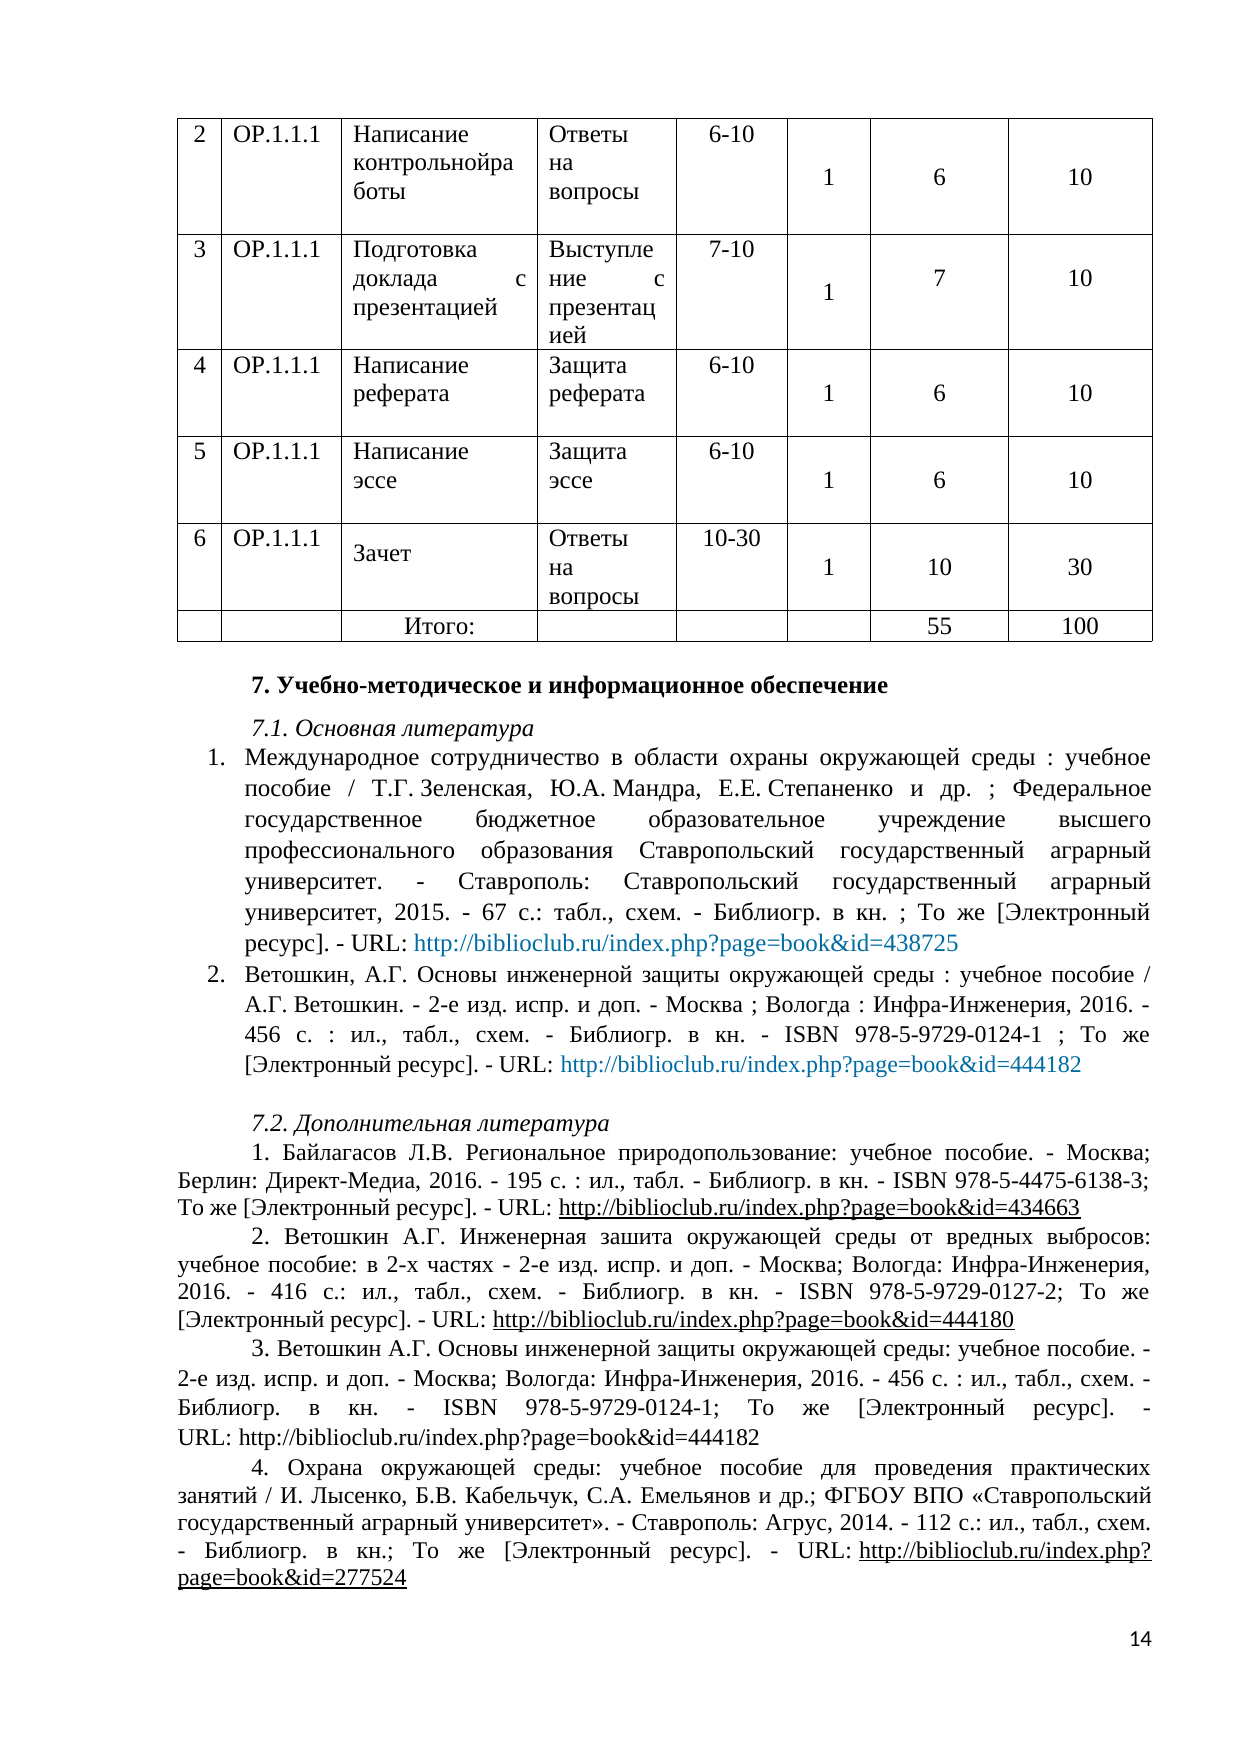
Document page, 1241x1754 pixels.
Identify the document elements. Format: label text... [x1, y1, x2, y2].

table_cell Зачет [342, 524, 537, 609]
table_cell ОР.1.1.1 [222, 119, 341, 234]
table_cell 3 [178, 235, 221, 349]
table_cell Написание контрольнойработы [342, 119, 537, 234]
table_cell Написание реферата [342, 350, 537, 436]
table_cell 6 [871, 350, 1008, 436]
table_cell ОР.1.1.1 [222, 350, 341, 436]
table_cell 7-10 [677, 235, 787, 349]
table_cell 10-30 [677, 524, 787, 609]
list 3. Ветошкин А.Г. Основы инженерной защиты окружающей среды: учебное пособие. - 2-е изд. испр. и доп. - Москва; Вологда: Инфра-Инженерия, 2016. - 456 с. : ил., табл., схем. - Библиогр. в кн. - ISBN 978-5-9729-0124-1; То же [Электронный ресурс]. - URL: http://biblioclub.ru/index.php?page=book&id=444182 [177, 1333, 1152, 1451]
table_cell 2 [178, 119, 221, 234]
table_cell Защита реферата [538, 350, 676, 436]
table_cell 30 [1009, 524, 1152, 609]
table_cell 5 [178, 437, 221, 523]
table_cell [222, 611, 341, 641]
text 2. Ветошкин А.Г. Инженерная зашита окружающей среды от вредных выбросов: учебное пособие: в 2-х частях - 2-е изд. испр. и доп. - Москва; Вологда: Инфра-Инженерия, 2016. - 416 с.: ил., табл., схем. - Библиогр. в кн. - ISBN 978-5-9729-0127-2; То же [Электронный ресурс]. - URL: http://biblioclub.ru/index.php?page=book&id=444180 [177, 1221, 1152, 1333]
table_cell [178, 611, 221, 641]
table_cell Ответы на вопросы [538, 119, 676, 234]
table_cell 10 [1009, 437, 1152, 523]
table_cell 6-10 [677, 350, 787, 436]
picture [1023, 1059, 1029, 1066]
picture [611, 1055, 619, 1070]
table_cell Защита эссе [538, 437, 676, 523]
table_cell 10 [871, 524, 1008, 609]
picture [884, 937, 890, 945]
table_cell 10 [1009, 235, 1152, 349]
table_cell 6 [871, 119, 1008, 234]
table_cell [788, 611, 870, 641]
table_cell 1 [788, 235, 870, 349]
picture [1035, 1059, 1041, 1066]
table_cell Итого: [342, 611, 537, 641]
table_cell 10 [1009, 350, 1152, 436]
table_cell 6 [178, 524, 221, 609]
table_cell 7 [871, 235, 1008, 349]
table_cell 1 [788, 119, 870, 234]
table_cell Ответы на вопросы [538, 524, 676, 609]
table_cell [538, 611, 676, 641]
text 7.2. Дополнительная литература [177, 1108, 1152, 1137]
table_cell Написание эссе [342, 437, 537, 523]
table_cell 6-10 [677, 437, 787, 523]
table_cell 1 [788, 437, 870, 523]
text 7. Учебно-методическое и информационное обеспечение [177, 670, 1152, 699]
table_cell 10 [1009, 119, 1152, 234]
table_cell 1 [788, 524, 870, 609]
table_cell ОР.1.1.1 [222, 235, 341, 349]
table_cell ОР.1.1.1 [222, 524, 341, 609]
table_cell Выступление с презентацией [538, 235, 676, 349]
table_cell ОР.1.1.1 [222, 437, 341, 523]
text 4. Охрана окружающей среды: учебное пособие для проведения практических занятий / И. Лысенко, Б.В. Кабельчук, С.А. Емельянов и др.; ФГБОУ ВПО «Ставропольский государственный аграрный университет». - Ставрополь: Агрус, 2014. - 112 с.: ил., табл., схем. - Библиогр. в кн.; То же [Электронный ресурс]. - URL: http://biblioclub.ru/index.php?page=book&id=277524 [177, 1453, 1152, 1591]
table_cell [677, 611, 787, 641]
text 1. Байлагасов Л.В. Региональное природопользование: учебное пособие. - Москва; Берлин: Директ-Медиа, 2016. - 195 с. : ил., табл. - Библиогр. в кн. - ISBN 978-5-4475-6138-3; То же [Электронный ресурс]. - URL: http://biblioclub.ru/index.php?page=book&id=434663 [177, 1137, 1152, 1221]
table_cell 6 [871, 437, 1008, 523]
list Международное сотрудничество в области охраны окружающей среды : учебное пособие / Т.Г. Зеленская, Ю.А. Мандра, Е.Е. Степаненко и др. ; Федеральное государственное бюджетное образовательное учреждение высшего профессионального образования Ставропольский государственный аграрный университет. - Ставрополь: Ставропольский государственный аграрный университет, 2015. - 67 с.: табл., схем. - Библиогр. в кн. ; То же [Электронный ресурс]. - URL: http://biblioclub.ru/index.php?page=book&id=438725 [207, 742, 1152, 957]
table_cell 6-10 [677, 119, 787, 234]
table_cell 55 [871, 611, 1008, 641]
table_cell 4 [178, 350, 221, 436]
table_cell 100 [1009, 611, 1152, 641]
table_cell 1 [788, 350, 870, 436]
table_cell Подготовка доклада с презентацией [342, 235, 537, 349]
text 7.1. Основная литература [177, 713, 1152, 742]
list Ветошкин, А.Г. Основы инженерной защиты окружающей среды : учебное пособие / А.Г. Ветошкин. - 2-е изд. испр. и доп. - Москва ; Вологда : Инфра-Инженерия, 2016. - 456 с. : ил., табл., схем. - Библиогр. в кн. - ISBN 978-5-9729-0124-1 ; То же [Электронный ресурс]. - URL: http://biblioclub.ru/index.php?page=book&id=444182 [207, 959, 1152, 1077]
